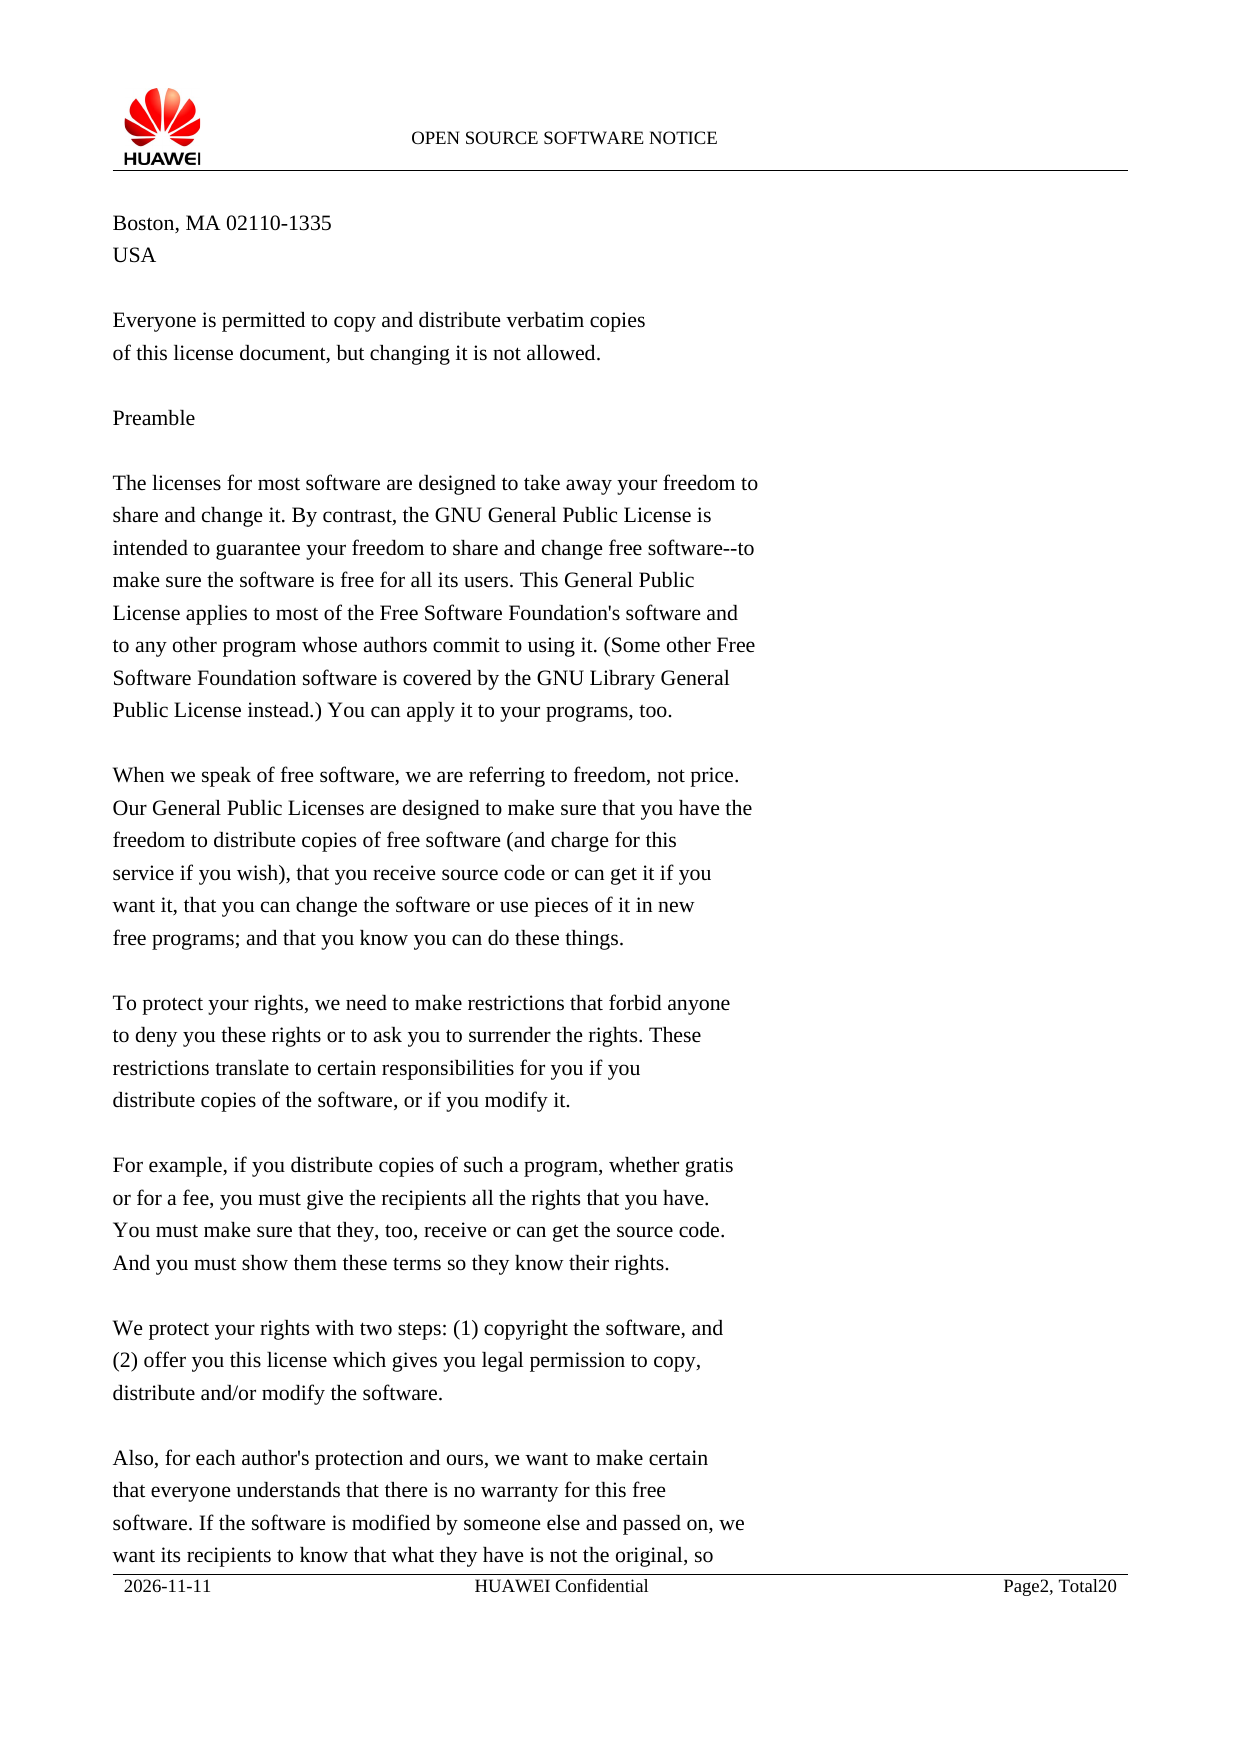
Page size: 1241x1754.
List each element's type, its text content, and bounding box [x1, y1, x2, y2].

text freedom to distribute copies of free software (and charge for this [112, 824, 1128, 856]
text or for a fee, you must give the recipients all the rights that you have. [112, 1181, 1128, 1214]
text Our General Public Licenses are designed to make sure that you have the [112, 791, 1128, 824]
picture [124, 88, 201, 165]
text USA [112, 239, 1128, 271]
text When we speak of free software, we are referring to freedom, not price. [112, 759, 1128, 791]
text Everyone is permitted to copy and distribute verbatim copies [112, 304, 1128, 336]
text Public License instead.) You can apply it to your programs, too. [112, 694, 1128, 726]
text distribute and/or modify the software. [112, 1376, 1128, 1409]
text restrictions translate to certain responsibilities for you if you [112, 1051, 1128, 1084]
text Boston, MA 02110-1335 [112, 206, 1128, 239]
text software. If the software is modified by someone else and passed on, we [112, 1506, 1128, 1539]
text The licenses for most software are designed to take away your freedom to [112, 466, 1128, 499]
text License applies to most of the Free Software Foundation's software and [112, 596, 1128, 629]
text want it, that you can change the software or use pieces of it in new [112, 889, 1128, 921]
text make sure the software is free for all its users. This General Public [112, 564, 1128, 596]
text Software Foundation software is covered by the GNU Library General [112, 661, 1128, 694]
text For example, if you distribute copies of such a program, whether gratis [112, 1149, 1128, 1181]
text service if you wish), that you receive source code or can get it if you [112, 856, 1128, 889]
text distribute copies of the software, or if you modify it. [112, 1084, 1128, 1116]
text free programs; and that you know you can do these things. [112, 921, 1128, 954]
text want its recipients to know that what they have is not the original, so [112, 1539, 1128, 1571]
text To protect your rights, we need to make restrictions that forbid anyone [112, 986, 1128, 1019]
text of this license document, but changing it is not allowed. [112, 336, 1128, 369]
text Also, for each author's protection and ours, we want to make certain [112, 1441, 1128, 1474]
text We protect your rights with two steps: (1) copyright the software, and [112, 1311, 1128, 1344]
text And you must show them these terms so they know their rights. [112, 1246, 1128, 1279]
text that everyone understands that there is no warranty for this free [112, 1474, 1128, 1506]
text to deny you these rights or to ask you to surrender the rights. These [112, 1019, 1128, 1051]
text share and change it. By contrast, the GNU General Public License is [112, 499, 1128, 531]
text Preamble [112, 401, 1128, 434]
text intended to guarantee your freedom to share and change free software--to [112, 531, 1128, 564]
text You must make sure that they, too, receive or can get the source code. [112, 1214, 1128, 1246]
text to any other program whose authors commit to using it. (Some other Free [112, 629, 1128, 661]
text (2) offer you this license which gives you legal permission to copy, [112, 1344, 1128, 1376]
